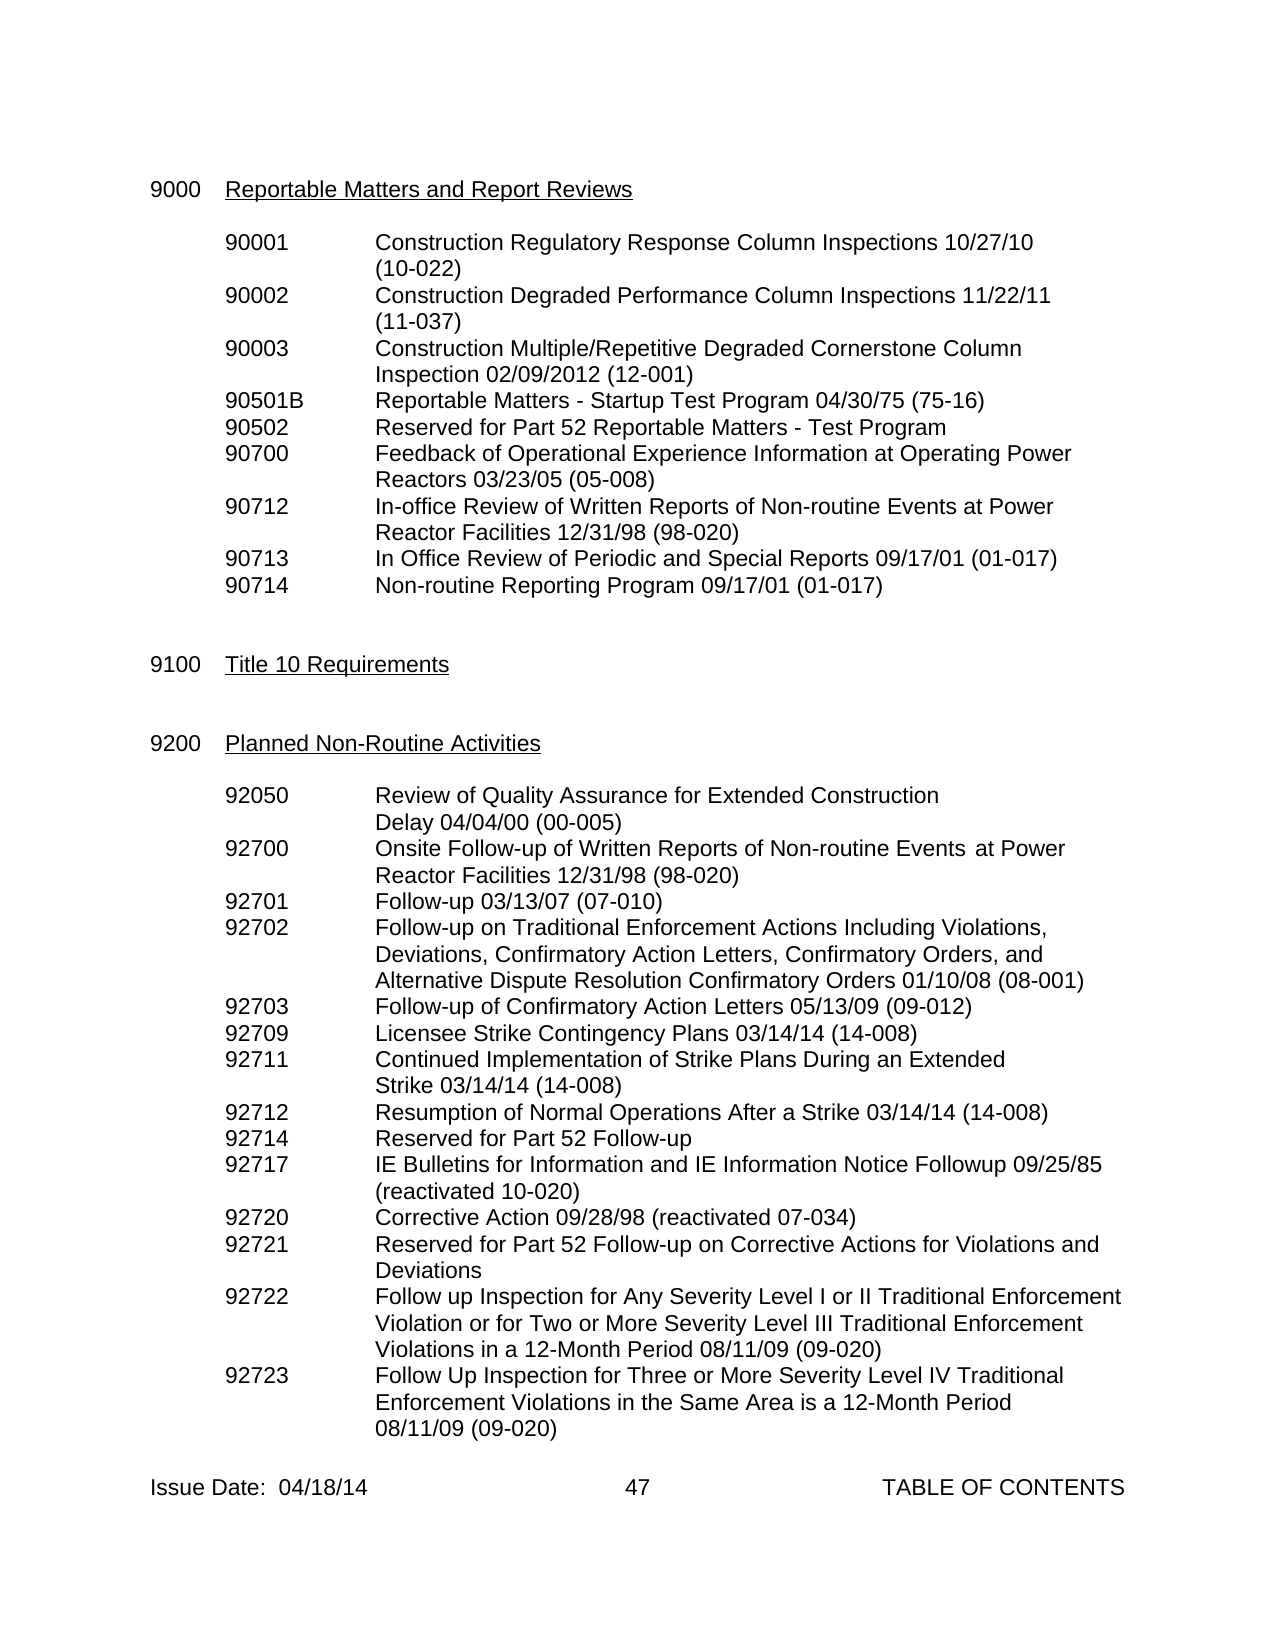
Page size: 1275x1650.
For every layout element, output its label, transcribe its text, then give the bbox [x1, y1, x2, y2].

text (11-037) [375, 308, 1125, 334]
text 90714 Non-routine Reporting Program 09/17/01 (01-017) [225, 572, 1125, 598]
text 90501B Reportable Matters - Startup Test Program 04/30/75 (75-16) [225, 387, 1125, 413]
text 90001 Construction Regulatory Response Column Inspections 10/27/10 [150, 229, 1125, 255]
text 90502 Reserved for Part 52 Reportable Matters - Test Program [225, 413, 1125, 440]
text 9100 Title 10 Requirements [150, 651, 1125, 677]
text 92723 Follow Up Inspection for Three or More Severity Level IV Traditional Enforcement Violations in the Same Area is a 12-Month Period [150, 1362, 1125, 1415]
text 92702 Follow-up on Traditional Enforcement Actions Including Violations, Deviations, Confirmatory Action Letters, Confirmatory Orders, and Alternative Dispute Resolution Confirmatory Orders 01/10/08 (08-001) [150, 914, 1125, 993]
text 92712 Resumption of Normal Operations After a Strike 03/14/14 (14-008) [150, 1099, 1125, 1125]
text 90003 Construction Multiple/Repetitive Degraded Cornerstone Column Inspection 02/09/2012 (12-001) [225, 334, 1125, 387]
text 92714 Reserved for Part 52 Follow-up [225, 1125, 1125, 1151]
text 90713 In Office Review of Periodic and Special Reports 09/17/01 (01-017) [225, 545, 1125, 572]
text 9000 Reportable Matters and Report Reviews [150, 176, 1125, 203]
text 92701 Follow-up 03/13/07 (07-010) [150, 888, 1125, 914]
text 92711 Continued Implementation of Strike Plans During an Extended [225, 1046, 1125, 1072]
text 92720 Corrective Action 09/28/98 (reactivated 07-034) [225, 1204, 1125, 1231]
text 92050 Review of Quality Assurance for Extended Construction [150, 782, 1125, 809]
text 92722 Follow up Inspection for Any Severity Level I or II Traditional Enforcement Violation or for Two or More Severity Level III Traditional Enforcement Violations in a 12-Month Period 08/11/09 (09-020) [150, 1283, 1125, 1362]
text 92721 Reserved for Part 52 Follow-up on Corrective Actions for Violations and Deviations [150, 1231, 1125, 1283]
text 90002 Construction Degraded Performance Column Inspections 11/22/11 [225, 282, 1125, 308]
text 92709 Licensee Strike Contingency Plans 03/14/14 (14-008) [150, 1020, 1125, 1046]
text Delay 04/04/00 (00-005) [150, 809, 1125, 835]
text 92717 IE Bulletins for Information and IE Information Notice Followup 09/25/85 (reactivated 10-020) [225, 1151, 1125, 1204]
text 92703 Follow-up of Confirmatory Action Letters 05/13/09 (09-012) [150, 993, 1125, 1020]
text 92700 Onsite Follow-up of Written Reports of Non-routine Events at Power Reactor Facilities 12/31/98 (98-020) [225, 835, 1125, 888]
text (10-022) [150, 255, 1125, 282]
text 08/11/09 (09-020) [150, 1415, 1125, 1441]
text Strike 03/14/14 (14-008) [150, 1072, 1125, 1099]
text 9200 Planned Non-Routine Activities [150, 730, 1125, 756]
text 90712 In-office Review of Written Reports of Non-routine Events at Power Reactor Facilities 12/31/98 (98-020) [225, 493, 1125, 545]
text 90700 Feedback of Operational Experience Information at Operating Power Reactors 03/23/05 (05-008) [225, 440, 1125, 493]
